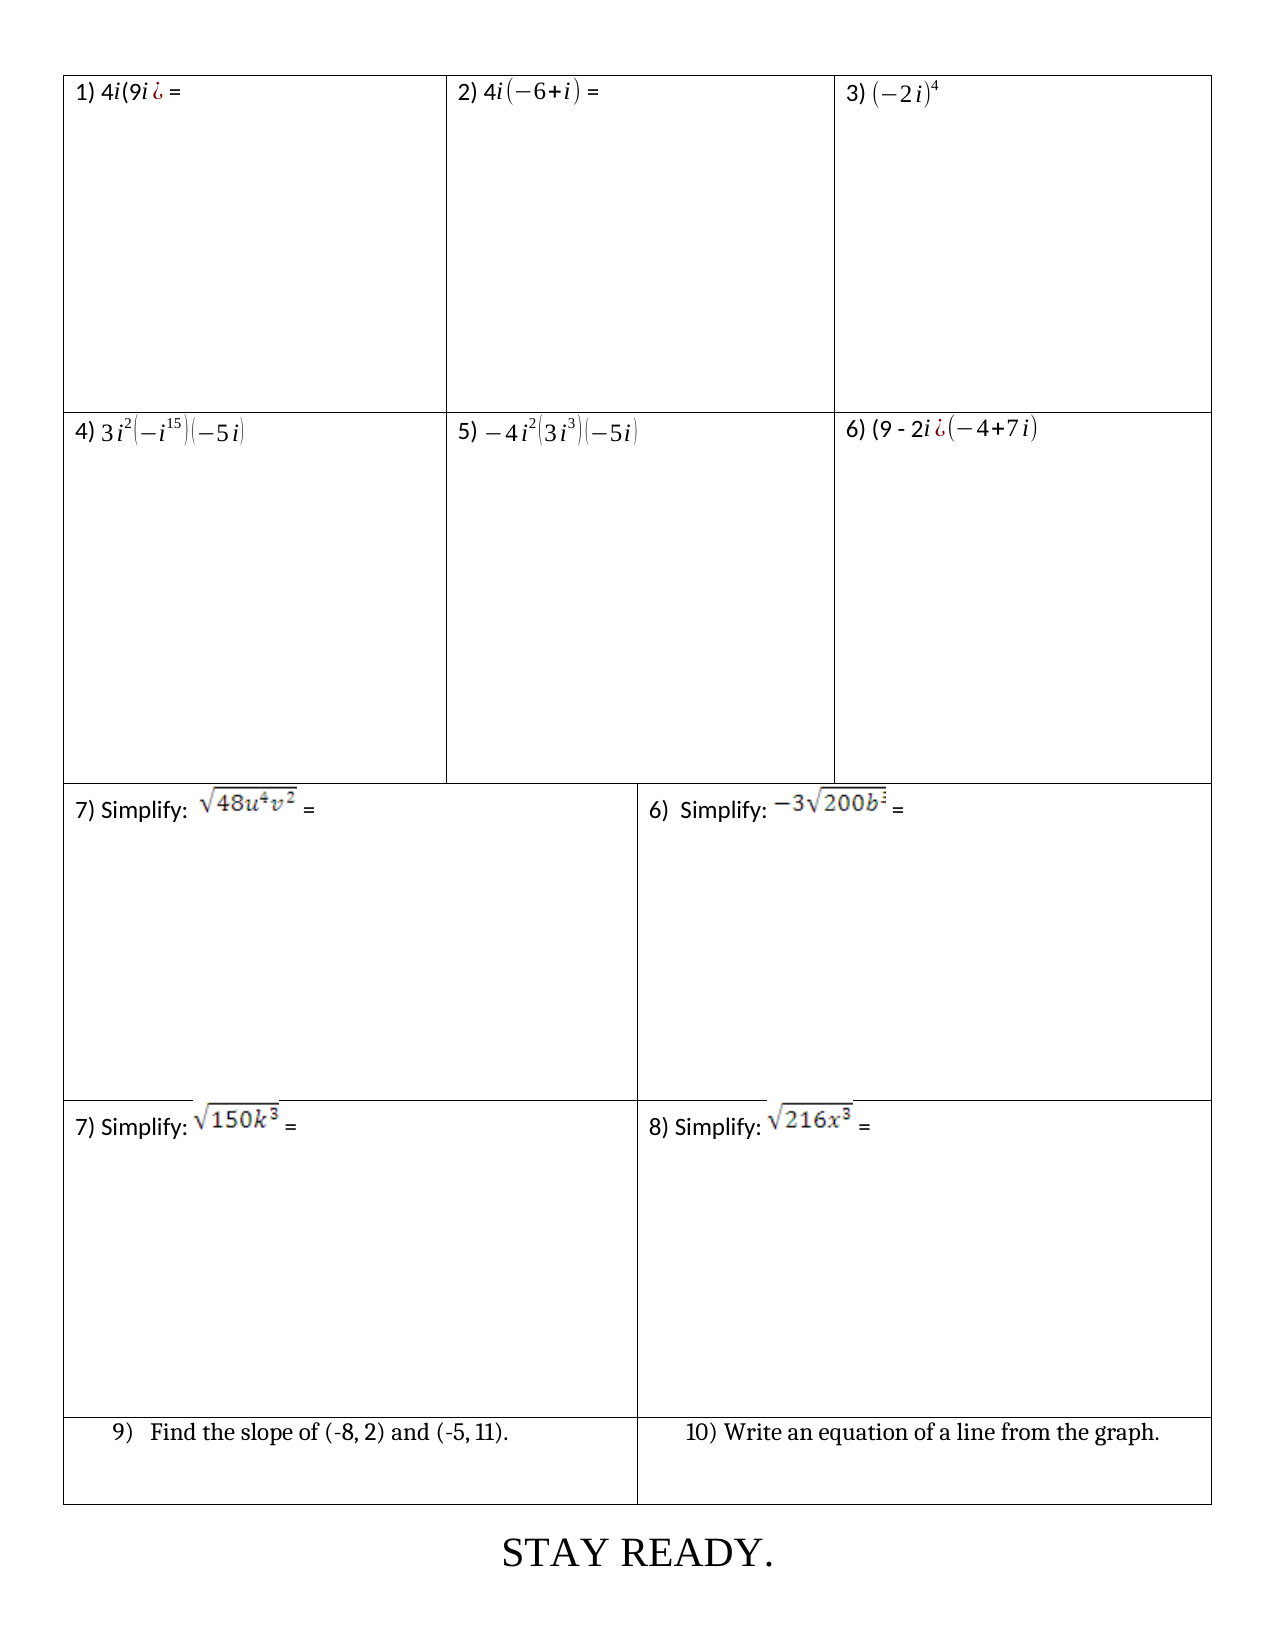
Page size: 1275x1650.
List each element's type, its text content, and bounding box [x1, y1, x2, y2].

table_cell 6) Simplify: = [638, 784, 1211, 1100]
table_cell 4) [64, 413, 446, 783]
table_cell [638, 1418, 1211, 1504]
picture [199, 784, 297, 819]
table_cell 6) (9 - 2 [835, 413, 1211, 783]
table_header 2) 4 = [447, 76, 834, 412]
picture [773, 784, 886, 819]
table_header 3) [835, 76, 1211, 412]
table_cell 8) Simplify: = [638, 1101, 1211, 1417]
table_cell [64, 1418, 637, 1504]
table_header 1) 4(9 = [64, 76, 446, 412]
picture [767, 1100, 853, 1136]
table_cell 7) Simplify: = [64, 784, 637, 1100]
picture [193, 1100, 279, 1136]
table_cell 7) Simplify: = [64, 1101, 637, 1417]
table_cell 5) [447, 413, 834, 783]
